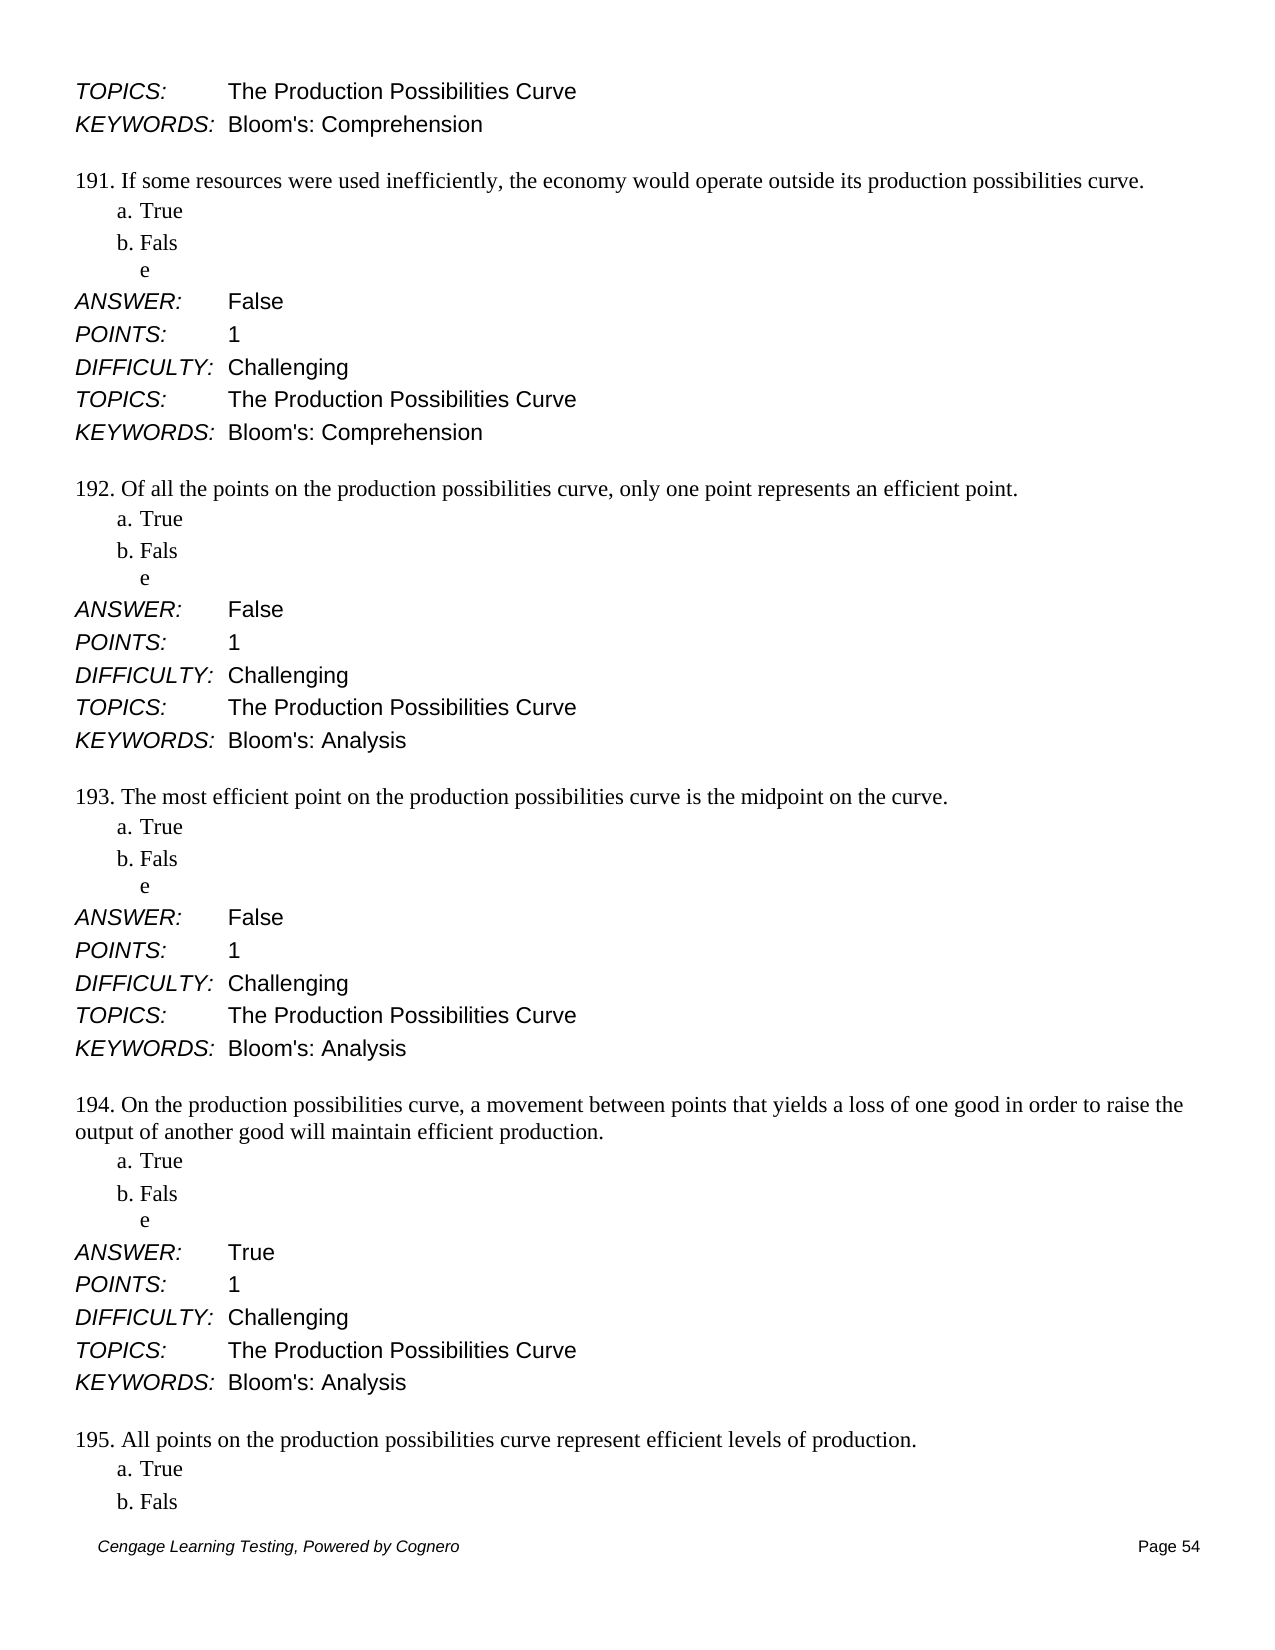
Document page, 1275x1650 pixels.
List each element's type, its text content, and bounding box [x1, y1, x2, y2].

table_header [75, 75, 1200, 140]
table_header 192. Of all the points on the production possibilities curve, only one point represents an efficient point. [75, 502, 1200, 756]
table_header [75, 1452, 1200, 1517]
table_header 194. On the production possibilities curve, a movement between points that yields a loss of one good in order to raise the output of another good will maintain efficient production. [75, 1144, 1200, 1399]
table_header 191. If some resources were used inefficiently, the economy would operate outside its production possibilities curve. [75, 194, 1200, 448]
table_header 193. The most efficient point on the production possibilities curve is the midpoint on the curve. [75, 810, 1200, 1064]
